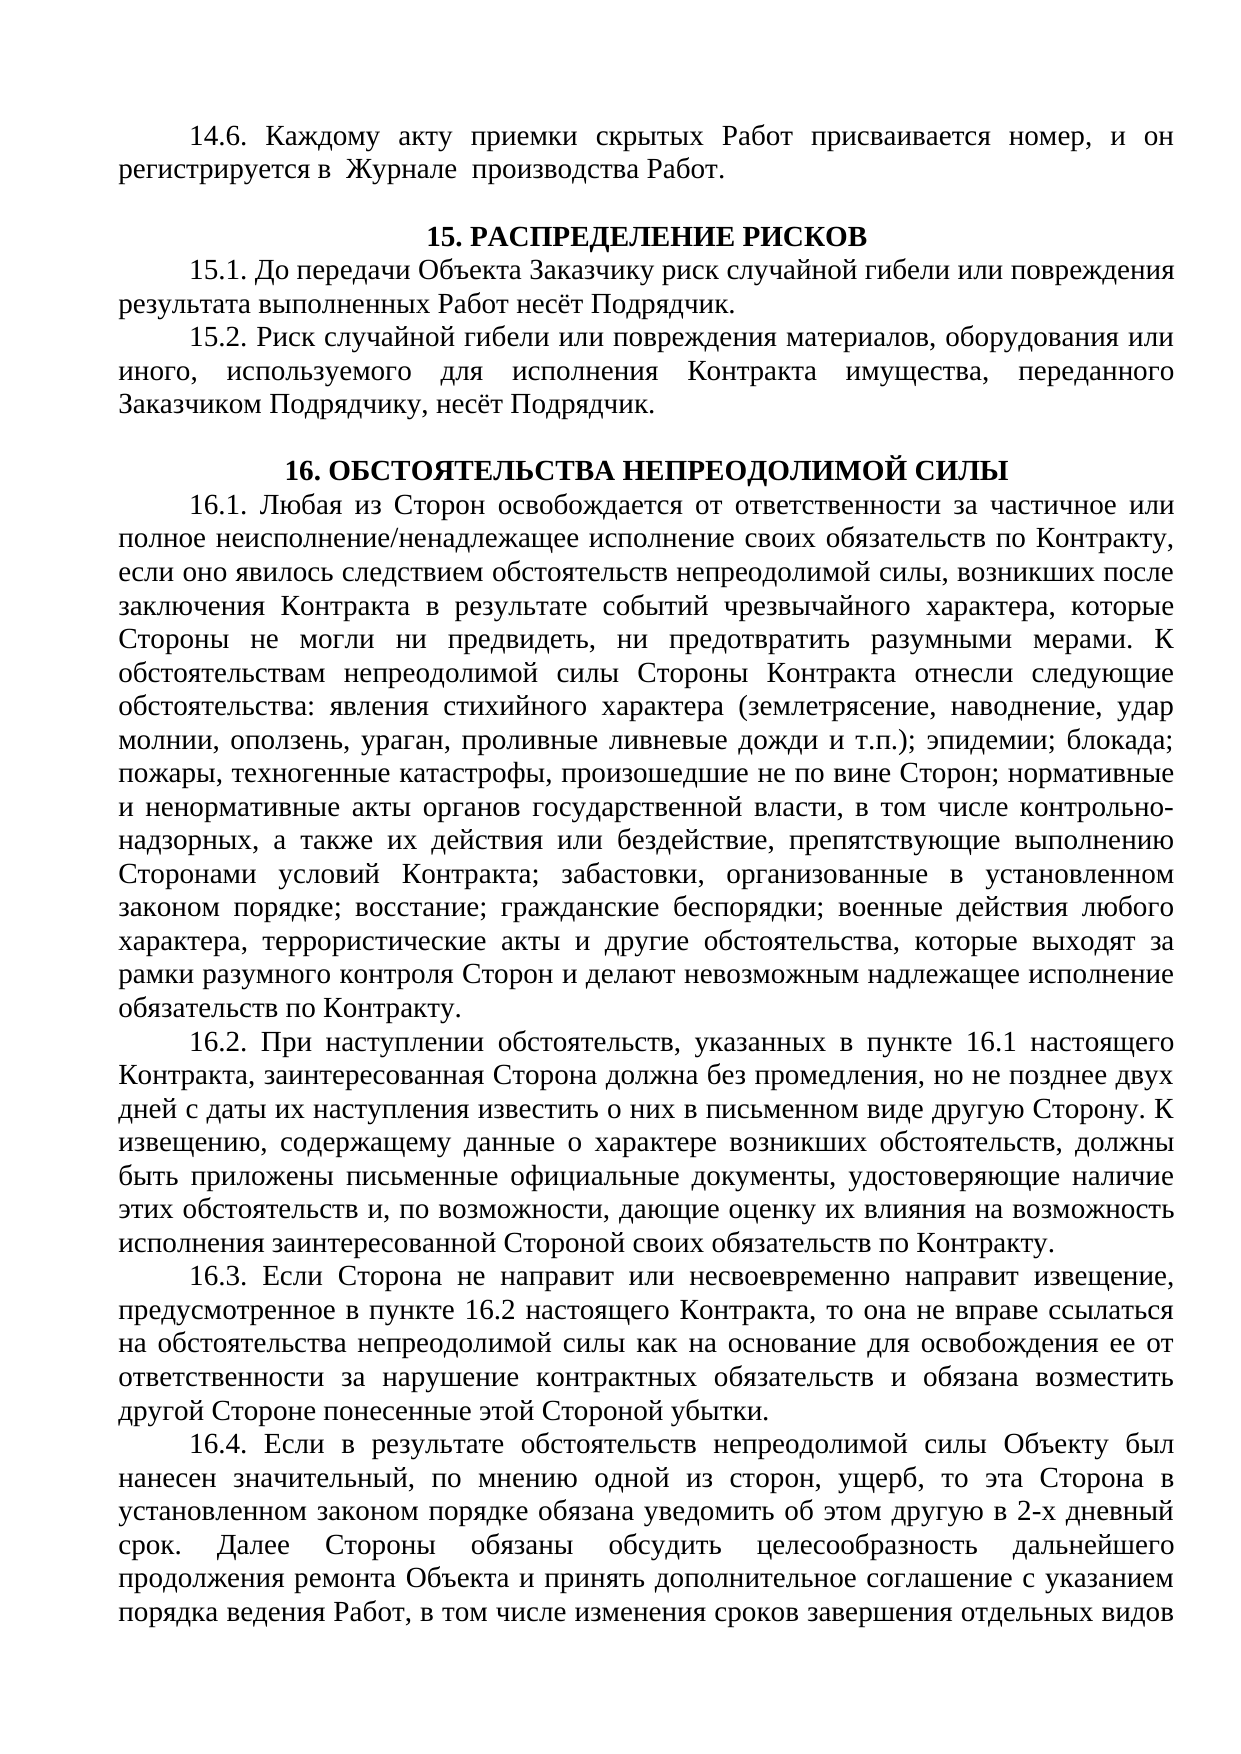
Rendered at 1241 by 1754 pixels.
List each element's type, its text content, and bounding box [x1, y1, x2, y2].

text 15. РАСПРЕДЕЛЕНИЕ РИСКОВ [118, 219, 1175, 252]
text 16.1. Любая из Сторон освобождается от ответственности за частичное или полное неисполнение/ненадлежащее исполнение своих обязательств по Контракту, если оно явилось следствием обстоятельств непреодолимой силы, возникших после заключения Контракта в результате событий чрезвычайного характера, которые Стороны не могли ни предвидеть, ни предотвратить разумными мерами. К обстоятельствам непреодолимой силы Стороны Контракта отнесли следующие обстоятельства: явления стихийного характера (землетрясение, наводнение, удар молнии, оползень, ураган, проливные ливневые дожди и т.п.); эпидемии; блокада; пожары, техногенные катастрофы, произошедшие не по вине Сторон; нормативные и ненормативные акты органов государственной власти, в том числе контрольно-надзорных, а также их действия или бездействие, препятствующие выполнению Сторонами условий Контракта; забастовки, организованные в установленном законом порядке; восстание; гражданские беспорядки; военные действия любого характера, террористические акты и другие обстоятельства, которые выходят за рамки разумного контроля Сторон и делают невозможным надлежащее исполнение обязательств по Контракту. [118, 487, 1175, 1024]
text 16.2. При наступлении обстоятельств, указанных в пункте 16.1 настоящего Контракта, заинтересованная Сторона должна без промедления, но не позднее двух дней с даты их наступления известить о них в письменном виде другую Сторону. К извещению, содержащему данные о характере возникших обстоятельств, должны быть приложены письменные официальные документы, удостоверяющие наличие этих обстоятельств и, по возможности, дающие оценку их влияния на возможность исполнения заинтересованной Стороной своих обязательств по Контракту. [118, 1024, 1175, 1258]
text 16.3. Если Сторона не направит или несвоевременно направит извещение, предусмотренное в пункте 16.2 настоящего Контракта, то она не вправе ссылаться на обстоятельства непреодолимой силы как на основание для освобождения ее от ответственности за нарушение контрактных обязательств и обязана возместить другой Стороне понесенные этой Стороной убытки. [118, 1258, 1175, 1426]
text 15.1. До передачи Объекта Заказчику риск случайной гибели или повреждения результата выполненных Работ несёт Подрядчик. [118, 252, 1175, 319]
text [118, 1426, 1175, 1627]
text 14.6. Каждому акту приемки скрытых Работ присваивается номер, и он регистрируется в Журнале производства Работ. [118, 118, 1175, 185]
text 16. ОБСТОЯТЕЛЬСТВА НЕПРЕОДОЛИМОЙ СИЛЫ [118, 453, 1175, 487]
text 15.2. Риск случайной гибели или повреждения материалов, оборудования или иного, используемого для исполнения Контракта имущества, переданного Заказчиком Подрядчику, несёт Подрядчик. [118, 319, 1175, 420]
